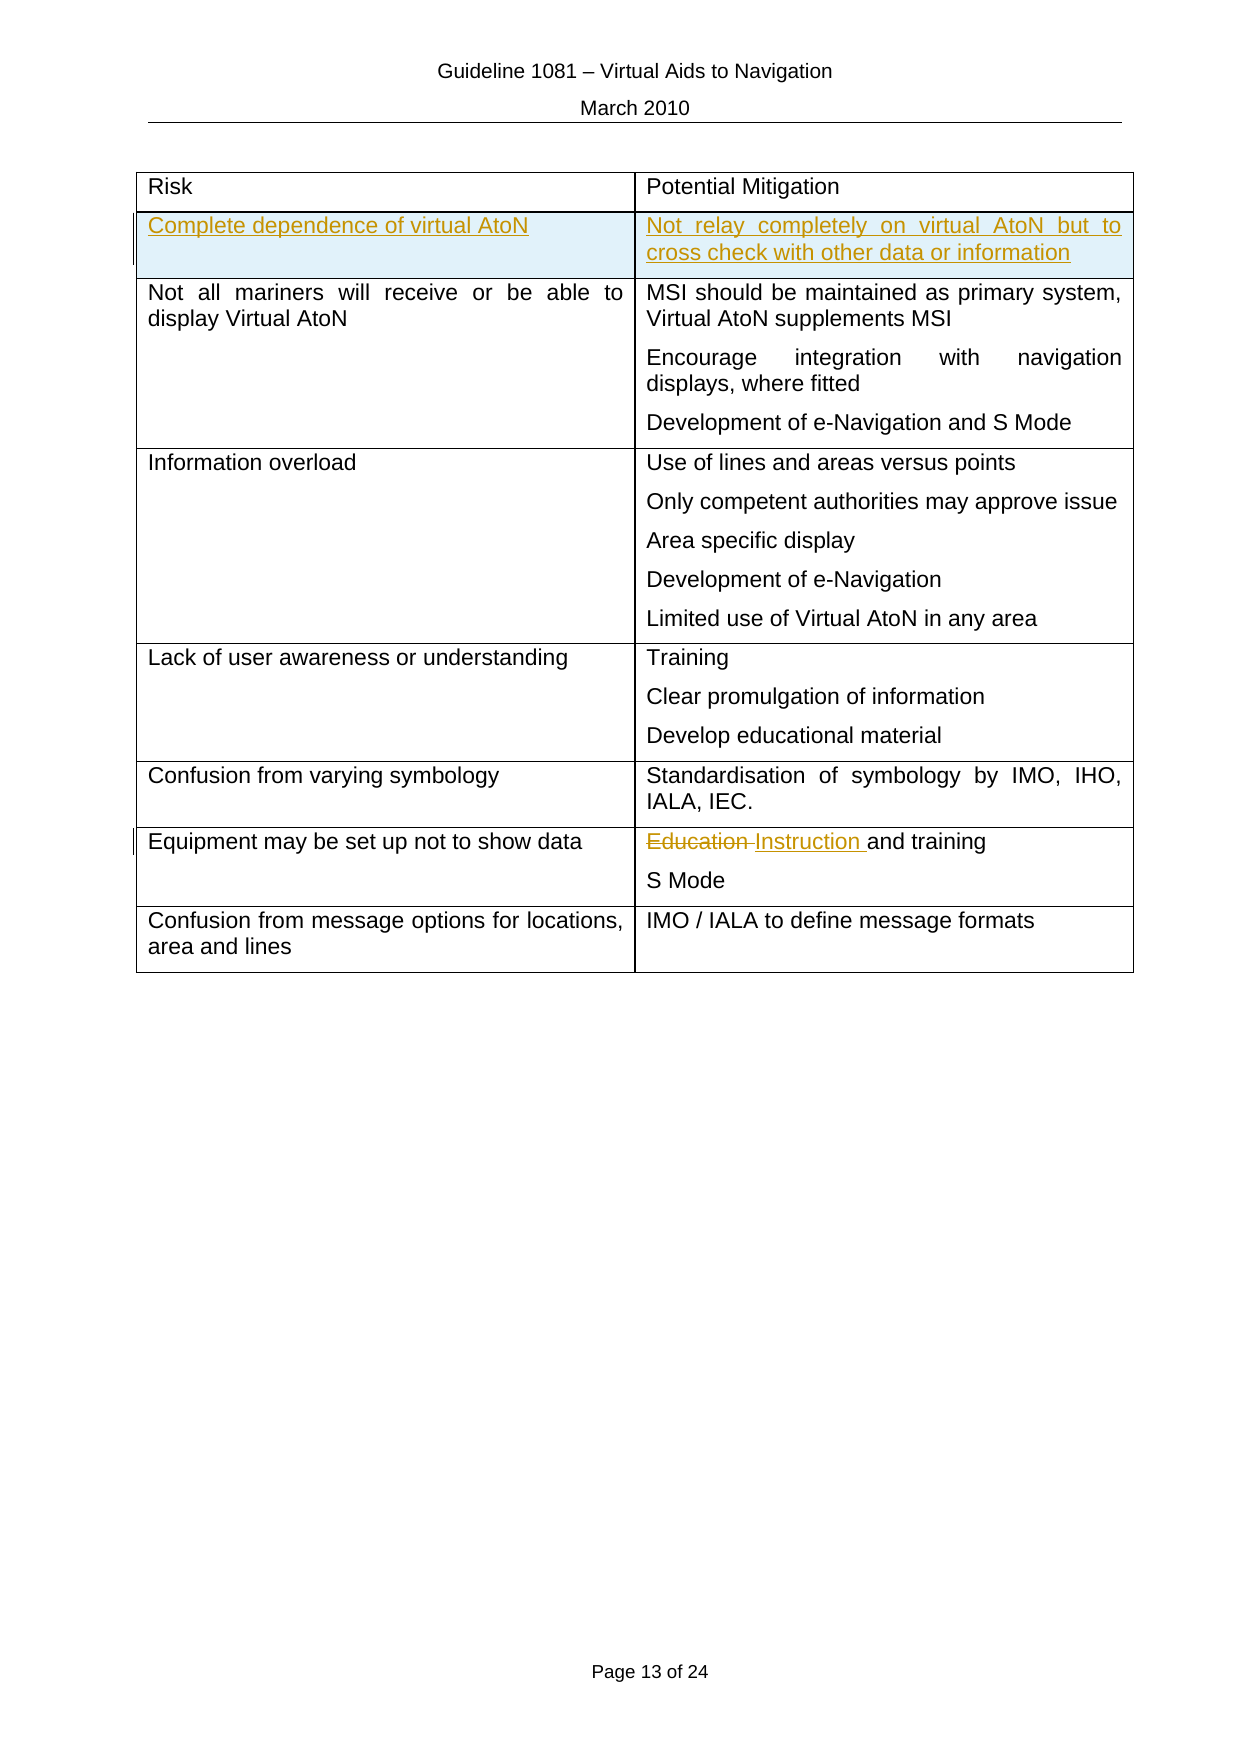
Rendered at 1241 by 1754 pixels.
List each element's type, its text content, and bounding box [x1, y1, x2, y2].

table_header Potential Mitigation [636, 173, 1133, 211]
table_cell Confusion from varying symbology [137, 762, 634, 827]
table_cell IMO / IALA to define message formats [636, 907, 1133, 972]
table_cell Use of lines and areas versus points Only competent authorities may approve issue Area specific display Development of e-Navigation Limited use of Virtual AtoN in any area [636, 449, 1133, 643]
table_cell Equipment may be set up not to show data [137, 828, 634, 906]
table_cell Training Clear promulgation of information Develop educational material [636, 644, 1133, 761]
table_cell Confusion from message options for locations, area and lines [137, 907, 634, 972]
table_header Risk [137, 173, 634, 211]
table_cell Information overload [137, 449, 634, 643]
table_cell Lack of user awareness or understanding [137, 644, 634, 761]
table_cell MSI should be maintained as primary system, Virtual AtoN supplements MSI Encourage integration with navigation displays, where fitted Development of e-Navigation and S Mode [636, 279, 1133, 448]
table_cell and training S Mode [636, 828, 1133, 906]
table_cell Standardisation of symbology by IMO, IHO, IALA, IEC. [636, 762, 1133, 827]
table_cell Not all mariners will receive or be able to display Virtual AtoN [137, 279, 634, 448]
